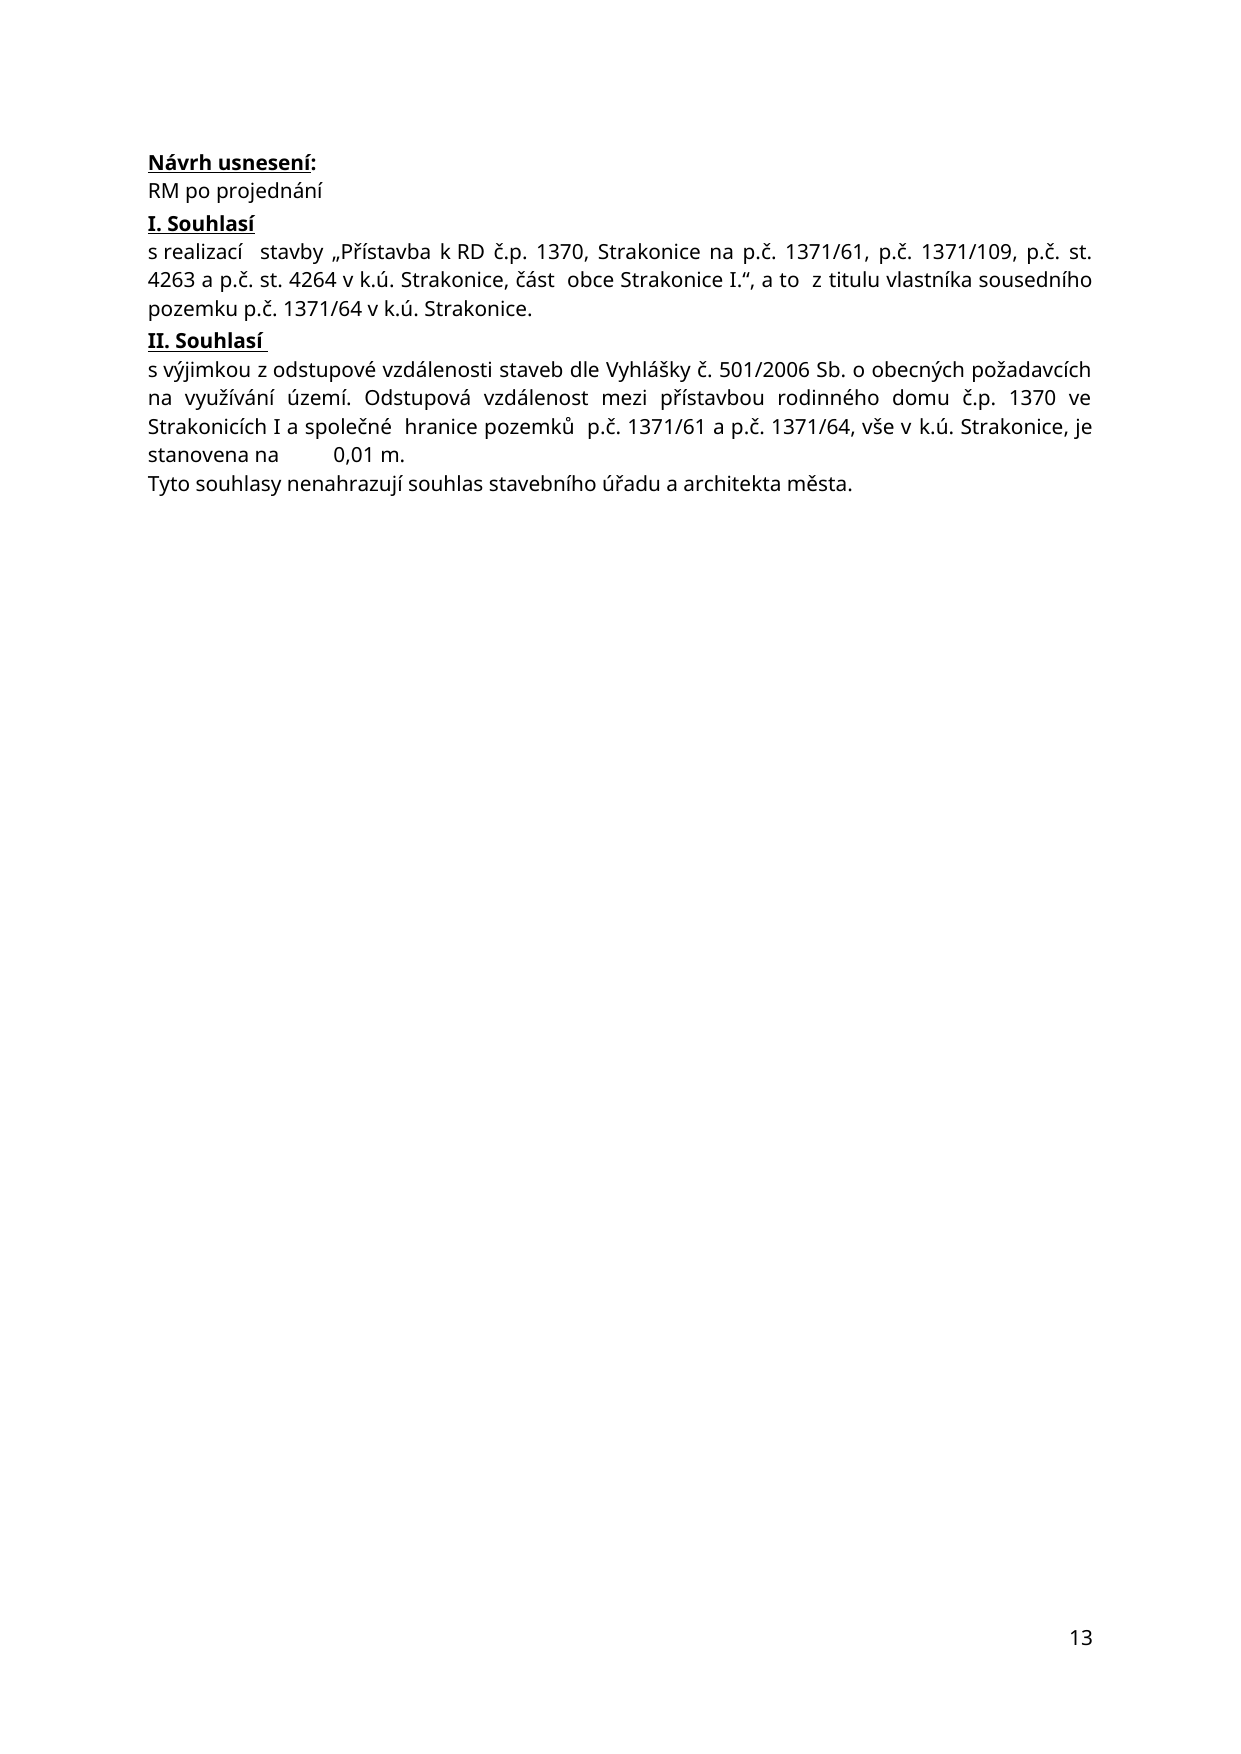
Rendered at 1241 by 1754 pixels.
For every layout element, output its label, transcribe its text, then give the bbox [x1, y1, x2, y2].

text Návrh usnesení: [148, 148, 1093, 176]
text RM po projednání [148, 176, 1093, 204]
subtitle II. Souhlasí [148, 327, 1093, 355]
text s výjimkou z odstupové vzdálenosti staveb dle Vyhlášky č. 501/2006 Sb. o obecných požadavcích na využívání území. Odstupová vzdálenost mezi přístavbou rodinného domu č.p. 1370 ve Strakonicích I a společné hranice pozemků p.č. 1371/61 a p.č. 1371/64, vše v k.ú. Strakonice, je stanovena na 0,01 m. [148, 355, 1093, 469]
subtitle I. Souhlasí [148, 209, 1093, 237]
text Tyto souhlasy nenahrazují souhlas stavebního úřadu a architekta města. [148, 469, 1093, 497]
text s realizací stavby „Přístavba k RD č.p. 1370, Strakonice na p.č. 1371/61, p.č. 1371/109, p.č. st. 4263 a p.č. st. 4264 v k.ú. Strakonice, část obce Strakonice I.“, a to z titulu vlastníka sousedního pozemku p.č. 1371/64 v k.ú. Strakonice. [148, 237, 1093, 322]
